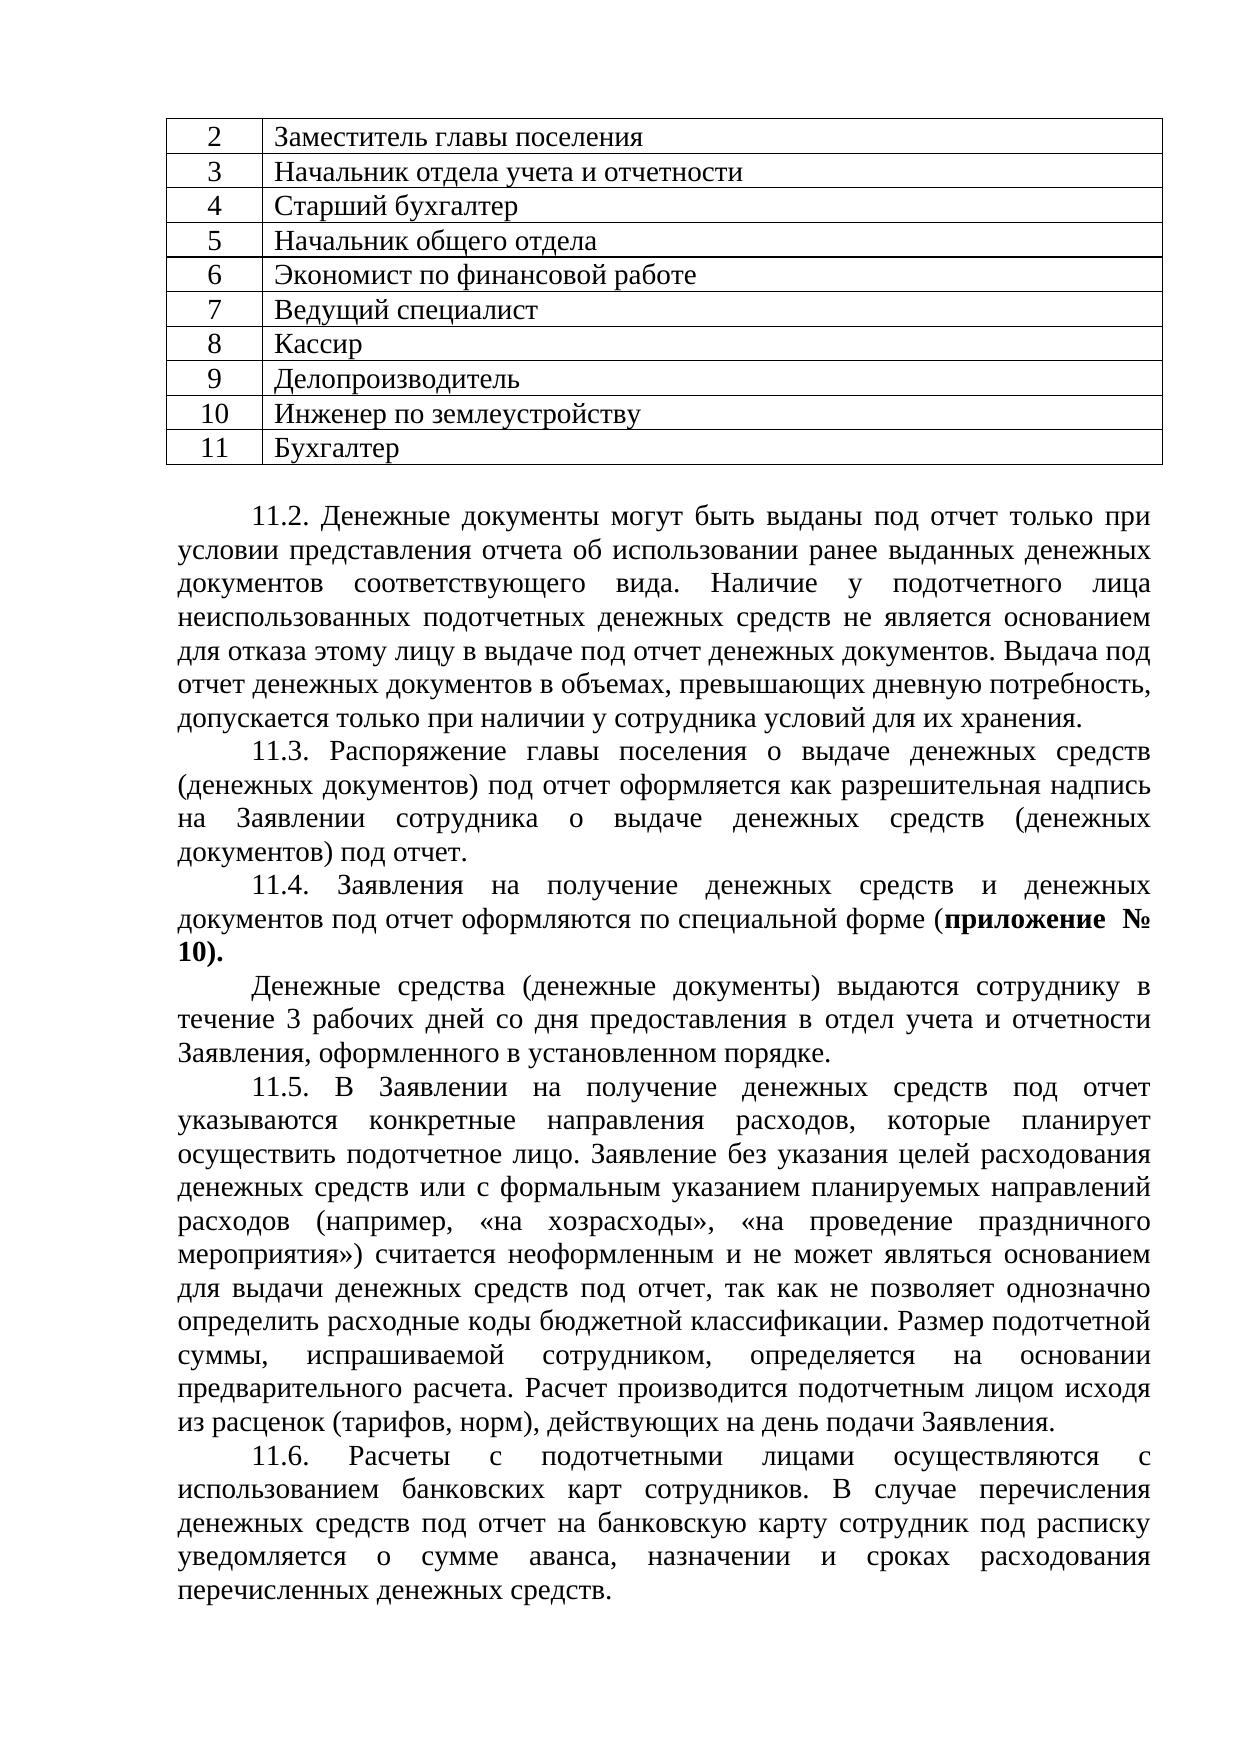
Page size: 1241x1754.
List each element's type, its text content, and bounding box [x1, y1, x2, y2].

table_cell 5 [167, 223, 262, 256]
table_cell Старший бухгалтер [263, 188, 1162, 222]
table_cell Делопроизводитель [263, 361, 1162, 395]
text 11.5. В Заявлении на получение денежных средств под отчет указываются конкретные направления расходов, которые планирует осуществить подотчетное лицо. Заявление без указания целей расходования денежных средств или с формальным указанием планируемых направлений расходов (например, «на хозрасходы», «на проведение праздничного мероприятия») считается неоформленным и не может являться основанием для выдачи денежных средств под отчет, так как не позволяет однозначно определить расходные коды бюджетной классификации. Размер подотчетной суммы, испрашиваемой сотрудником, определяется на основании предварительного расчета. Расчет производится подотчетным лицом исходя из расценок (тарифов, норм), действующих на день подачи Заявления. [177, 1069, 1152, 1438]
table_cell 3 [167, 154, 262, 187]
table_cell 6 [167, 258, 262, 291]
text 11.6. Расчеты с подотчетными лицами осуществляются с использованием банковских карт сотрудников. В случае перечисления денежных средств под отчет на банковскую карту сотрудник под расписку уведомляется о сумме аванса, назначении и сроках расходования перечисленных денежных средств. [177, 1438, 1152, 1605]
table_cell Начальник отдела учета и отчетности [263, 154, 1162, 187]
text Денежные средства (денежные документы) выдаются сотруднику в течение 3 рабочих дней со дня предоставления в отдел учета и отчетности Заявления, оформленного в установленном порядке. [177, 968, 1152, 1069]
table_cell Начальник общего отдела [263, 223, 1162, 256]
table_cell Заместитель главы поселения [263, 119, 1162, 153]
table_cell Экономист по финансовой работе [263, 258, 1162, 291]
table_cell Инженер по землеустройству [263, 396, 1162, 429]
table_cell Ведущий специалист [263, 292, 1162, 326]
text 11.2. Денежные документы могут быть выданы под отчет только при условии представления отчета об использовании ранее выданных денежных документов соответствующего вида. Наличие у подотчетного лица неиспользованных подотчетных денежных средств не является основанием для отказа этому лицу в выдаче под отчет денежных документов. Выдача под отчет денежных документов в объемах, превышающих дневную потребность, допускается только при наличии у сотрудника условий для их хранения. [177, 498, 1152, 733]
table_cell 7 [167, 292, 262, 326]
table_cell 10 [167, 396, 262, 429]
table_cell 4 [167, 188, 262, 222]
text 11.4. Заявления на получение денежных средств и денежных документов под отчет оформляются по специальной форме (приложение № 10). [177, 867, 1152, 968]
table_cell Кассир [263, 327, 1162, 360]
table_cell 9 [167, 361, 262, 395]
table_cell Бухгалтер [263, 430, 1162, 464]
text 11.3. Распоряжение главы поселения о выдаче денежных средств (денежных документов) под отчет оформляется как разрешительная надпись на Заявлении сотрудника о выдаче денежных средств (денежных документов) под отчет. [177, 733, 1152, 867]
table_cell 2 [167, 119, 262, 153]
table_cell 11 [167, 430, 262, 464]
table_cell 8 [167, 327, 262, 360]
